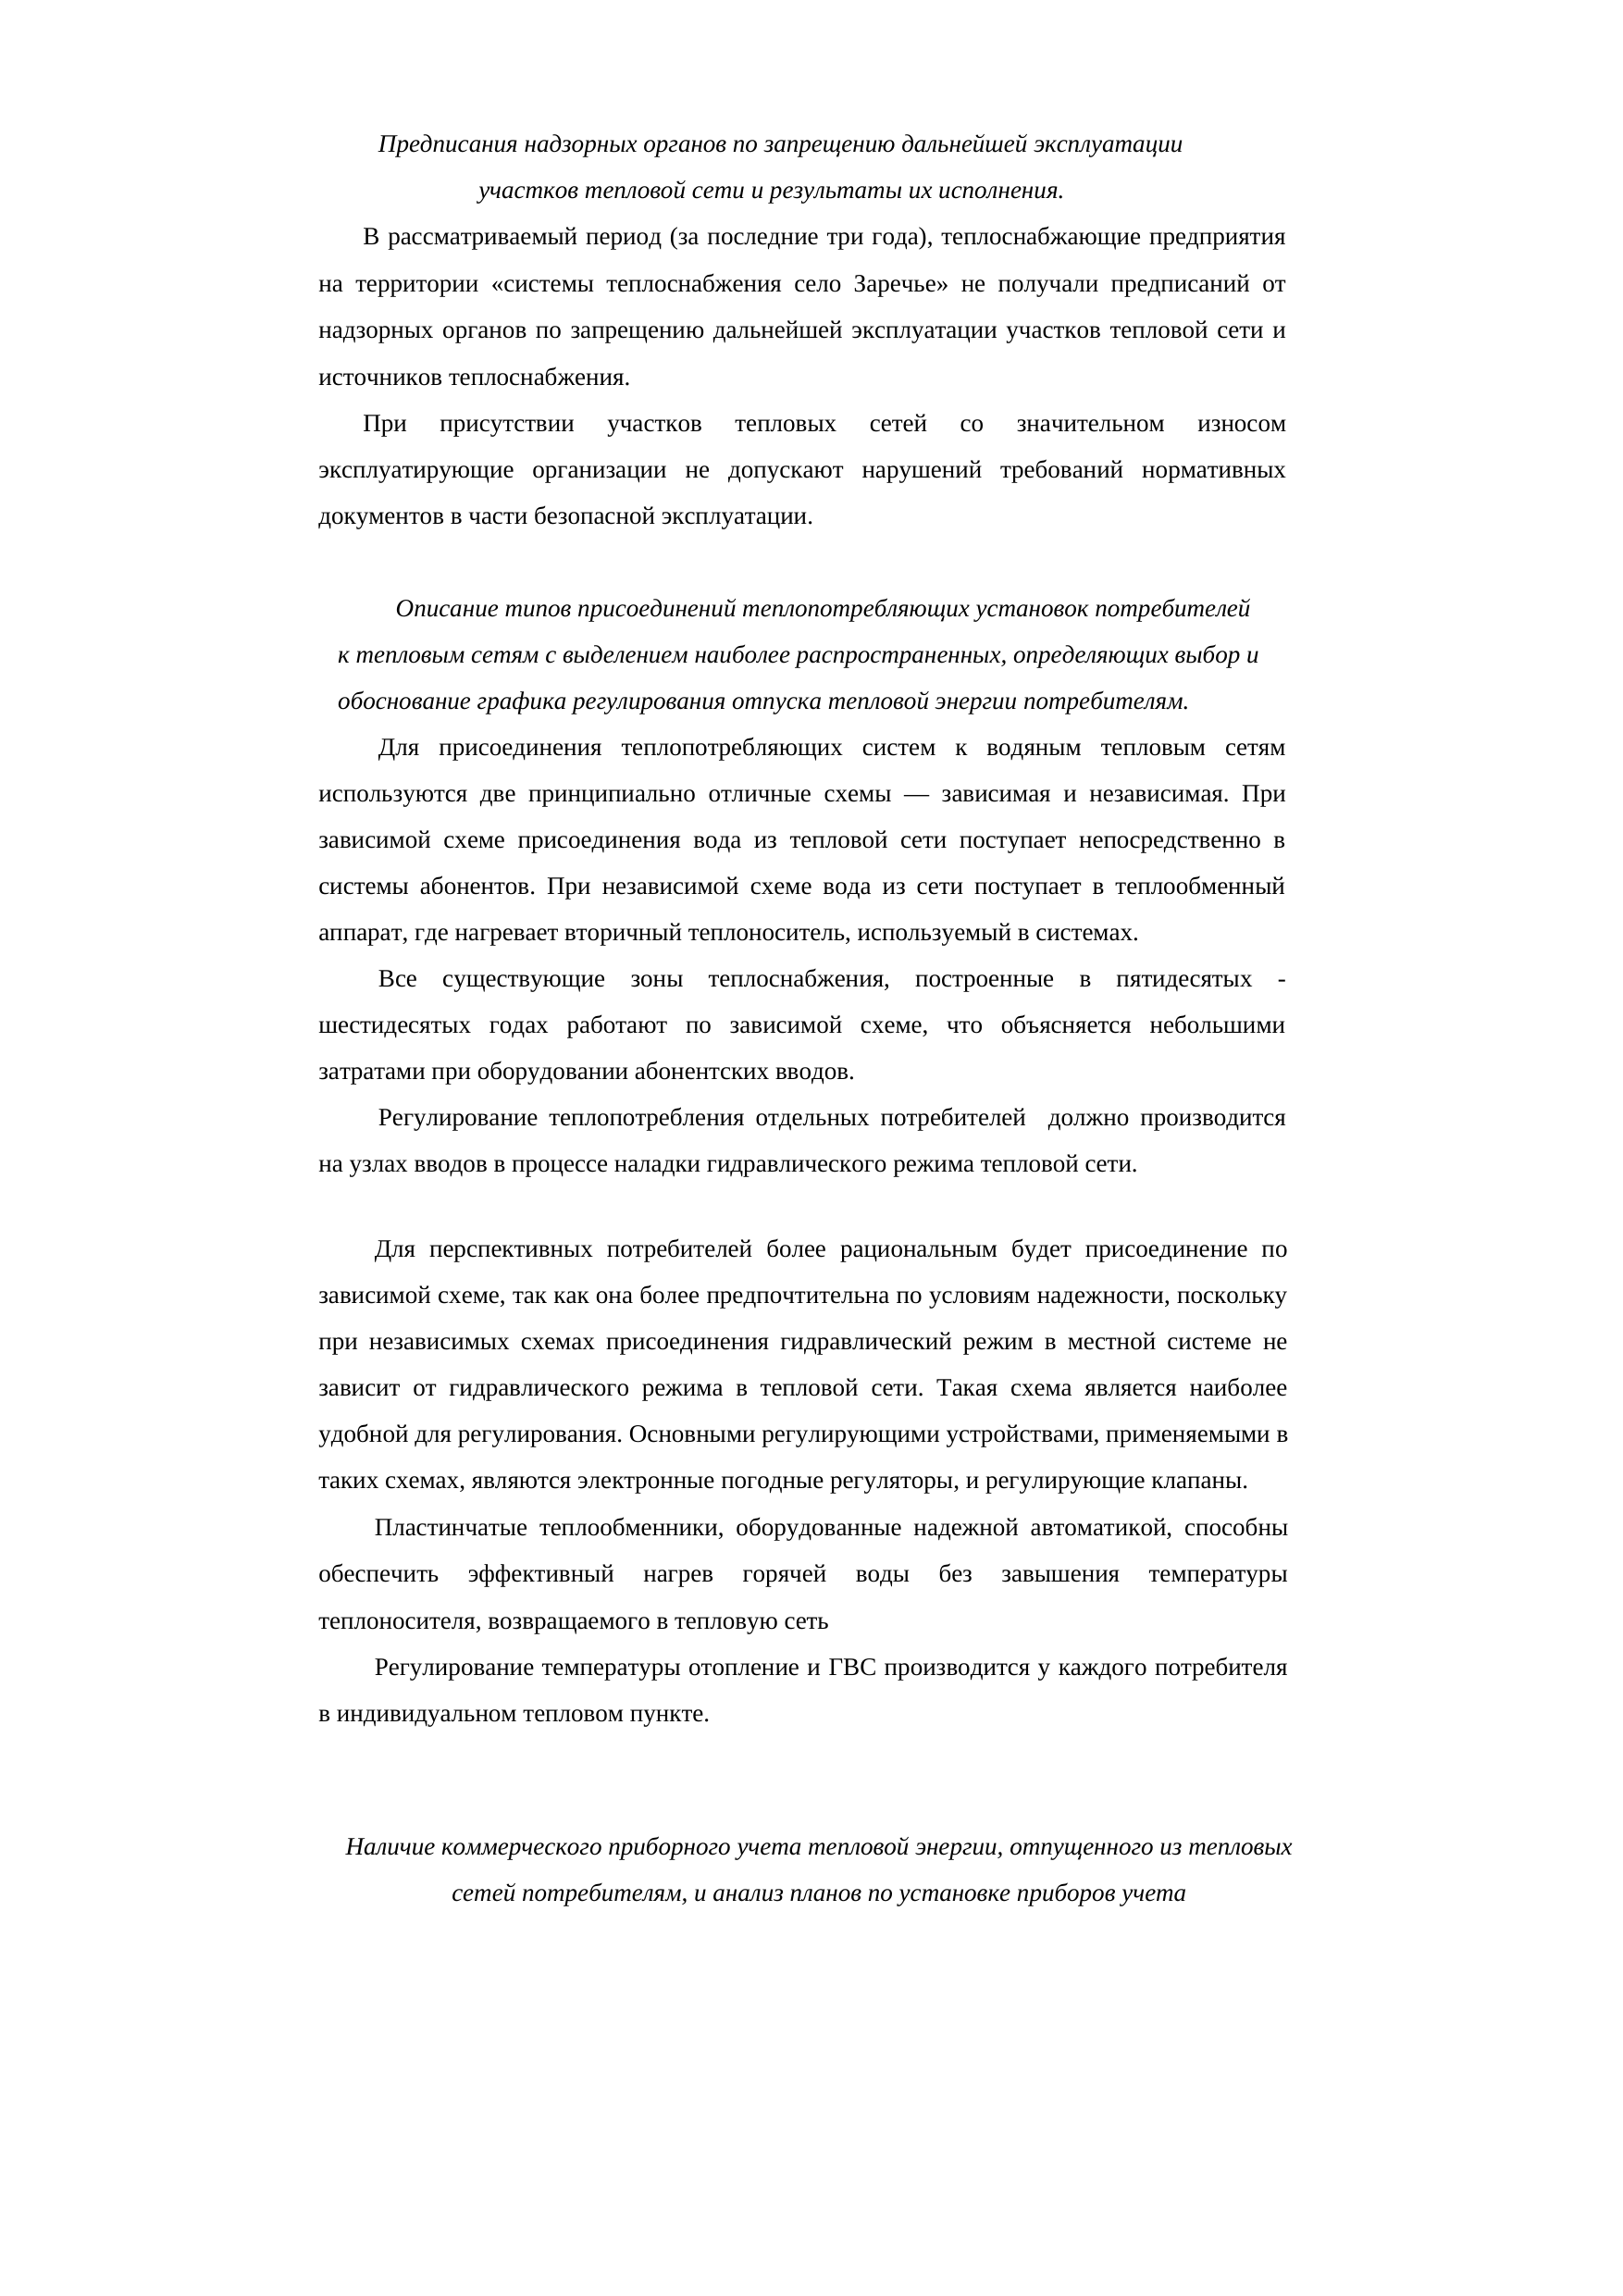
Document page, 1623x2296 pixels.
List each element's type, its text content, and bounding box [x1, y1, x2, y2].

text Наличие коммерческого приборного учета тепловой энергии, отпущенного из тепловых сетей потребителям, и анализ планов по установке приборов учета [316, 1818, 1321, 1910]
text Пластинчатые теплообменники, оборудованные надежной автоматикой, способны обеспечить эффективный нагрев горячей воды без завышения температуры теплоносителя, возвращаемого в тепловую сеть [318, 1498, 1289, 1638]
text Для перспективных потребителей более рациональным будет присоединение по зависимой схеме, так как она более предпочтительна по условиям надежности, поскольку при независимых схемах присоединения гидравлический режим в местной системе не зависит от гидравлического режима в тепловой сети. Такая схема является наиболее удобной для регулирования. Основными регулирующими устройствами, применяемыми в таких схемах, являются электронные погодные регуляторы, и регулирующие клапаны. [318, 1221, 1289, 1498]
text Регулирование температуры отопление и ГВС производится у каждого потребителя в индивидуальном тепловом пункте. [318, 1638, 1289, 1731]
text Описание типов присоединений теплопотребляющих установок потребителей к тепловым сетям с выделением наиболее распространенных, определяющих выбор и обоснование графика регулирования отпуска тепловой энергии потребителям. [338, 579, 1266, 718]
text При присутствии участков тепловых сетей со значительном износом эксплуатирующие организации не допускают нарушений требований нормативных документов в части безопасной эксплуатации. [318, 394, 1287, 533]
text Для присоединения теплопотребляющих систем к водяным тепловым сетям используются две принципиально отличные схемы — зависимая и независимая. При зависимой схеме присоединения вода из тепловой сети поступает непосредственно в системы абонентов. При независимой схеме вода из сети поступает в теплообменный аппарат, где нагревает вторичный теплоноситель, используемый в системах. [318, 718, 1287, 949]
text Все существующие зоны теплоснабжения, построенные в пятидесятых - шестидесятых годах работают по зависимой схеме, что объясняется небольшими затратами при оборудовании абонентских вводов. [318, 949, 1287, 1088]
text В рассматриваемый период (за последние три года), теплоснабжающие предприятия на территории «системы теплоснабжения село Заречье» не получали предписаний от надзорных органов по запрещению дальнейшей эксплуатации участков тепловой сети и источников теплоснабжения. [318, 207, 1287, 394]
text Регулирование теплопотребления отдельных потребителей должно производится на узлах вводов в процессе наладки гидравлического режима тепловой сети. [318, 1088, 1287, 1181]
text Предписания надзорных органов по запрещению дальнейшей эксплуатации участков тепловой сети и результаты их исполнения. [378, 115, 1266, 207]
